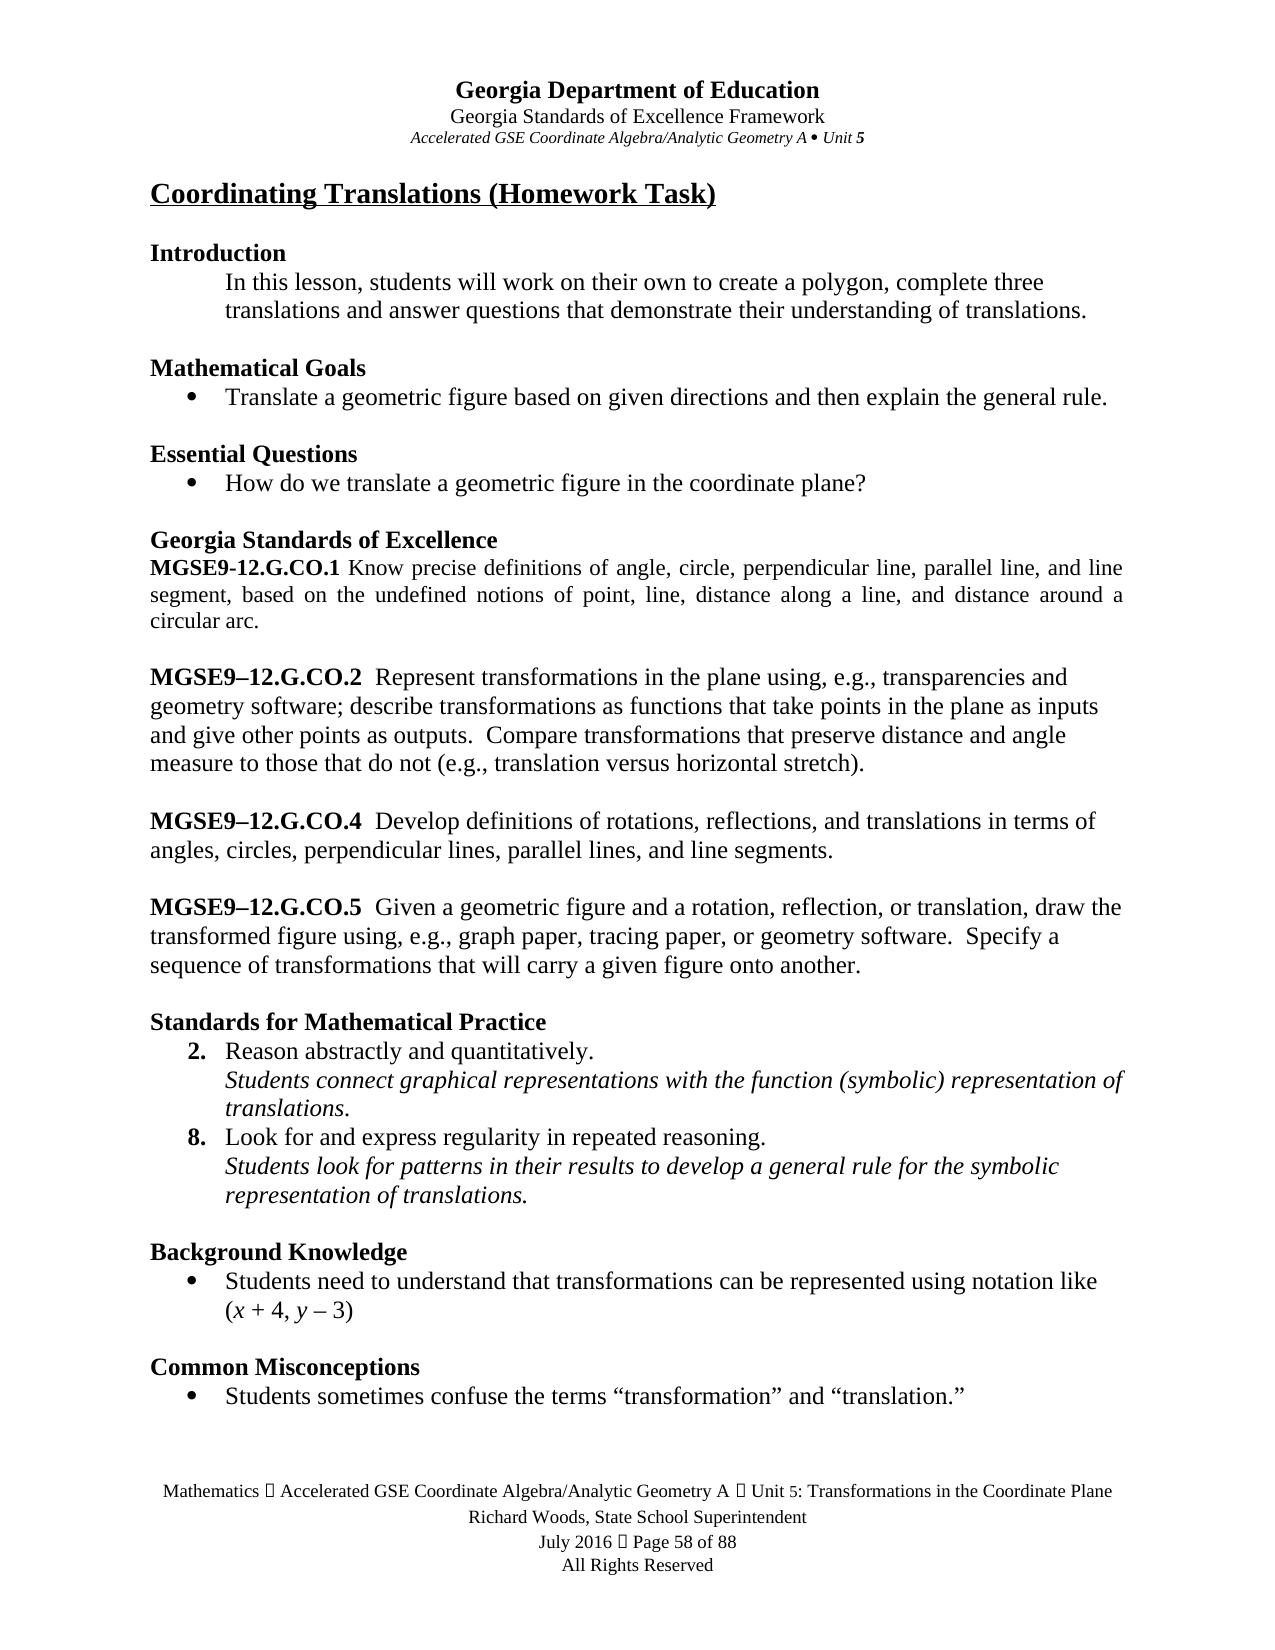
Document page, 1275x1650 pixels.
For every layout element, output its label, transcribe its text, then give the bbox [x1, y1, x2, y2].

text Students look for patterns in their results to develop a general rule for the symbolic representation of translations. [225, 1151, 1125, 1208]
text Georgia Standards of Excellence [150, 526, 1125, 554]
text 2. Reason abstractly and quantitatively. [187, 1036, 1125, 1065]
text Essential Questions [150, 439, 1125, 468]
text MGSE9–12.G.CO.2 Represent transformations in the plane using, e.g., transparencies and geometry software; describe transformations as functions that take points in the plane as inputs and give other points as outputs. Compare transformations that preserve distance and angle measure to those that do not (e.g., translation versus horizontal stretch). [150, 662, 1125, 777]
text MGSE9–12.G.CO.4 Develop definitions of rotations, reflections, and translations in terms of angles, circles, perpendicular lines, parallel lines, and line segments. [150, 806, 1125, 863]
list How do we translate a geometric figure in the coordinate plane? [187, 468, 1125, 497]
text In this lesson, students will work on their own to create a polygon, complete three translations and answer questions that demonstrate their understanding of translations. [225, 267, 1125, 324]
text Introduction [150, 238, 1125, 267]
subtitle Coordinating Translations (Homework Task) [150, 176, 1125, 209]
text Students connect graphical representations with the function (symbolic) representation of translations. [225, 1065, 1125, 1122]
list Students need to understand that transformations can be represented using notation like (x + 4, y – 3) [187, 1266, 1125, 1323]
text MGSE9–12.G.CO.5 Given a geometric figure and a rotation, reflection, or translation, draw the transformed figure using, e.g., graph paper, tracing paper, or geometry software. Specify a sequence of transformations that will carry a given figure onto another. [150, 892, 1125, 978]
text 8. Look for and express regularity in repeated reasoning. [187, 1122, 1125, 1151]
list Students sometimes confuse the terms “transformation” and “translation.” [187, 1381, 1125, 1410]
text Standards for Mathematical Practice [150, 1007, 1125, 1036]
list Translate a geometric figure based on given directions and then explain the general rule. [187, 382, 1125, 411]
text Background Knowledge [150, 1237, 1125, 1266]
text MGSE9-12.G.CO.1 Know precise definitions of angle, circle, perpendicular line, parallel line, and line segment, based on the undefined notions of point, line, distance along a line, and distance around a circular arc. [150, 554, 1125, 633]
text Mathematical Goals [150, 353, 1125, 382]
text Common Misconceptions [150, 1352, 1125, 1381]
